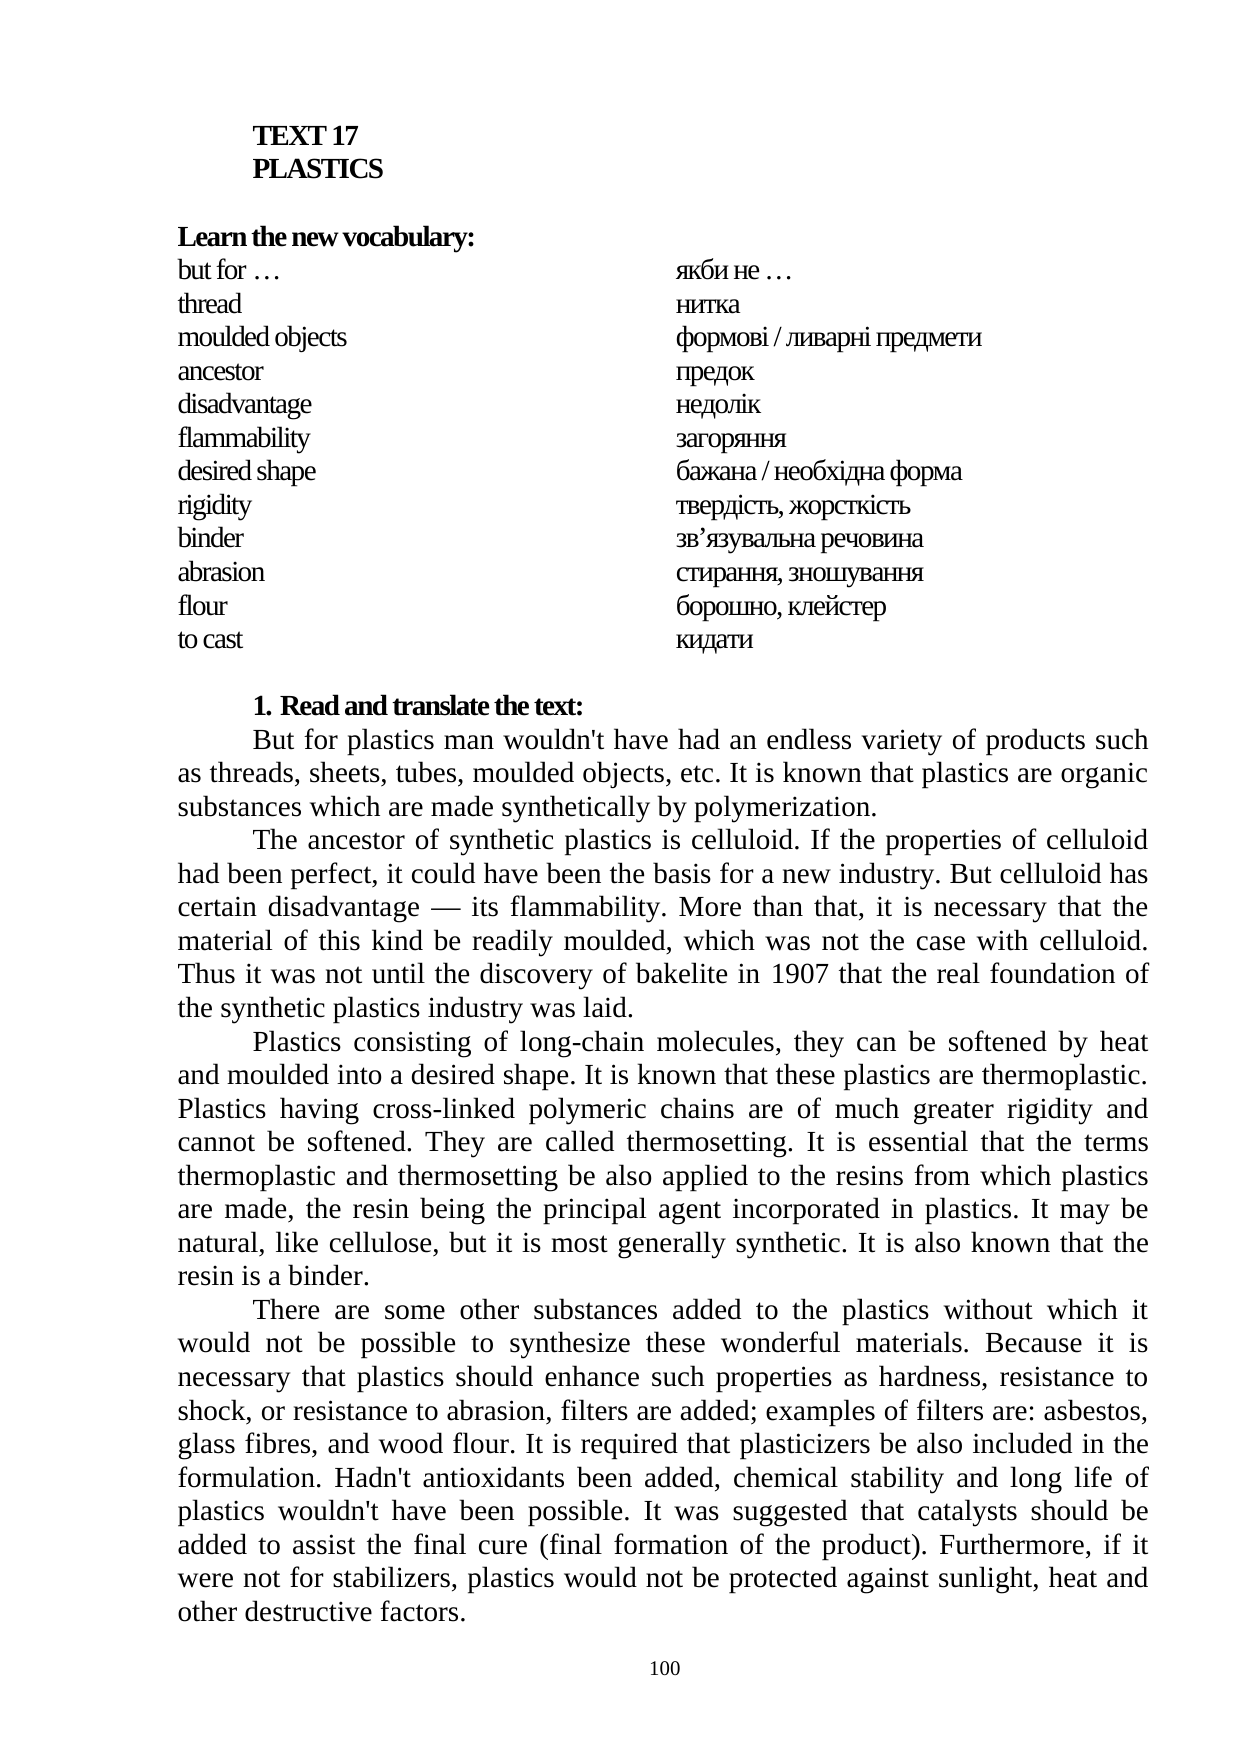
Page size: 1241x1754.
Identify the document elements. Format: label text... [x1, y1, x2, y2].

text There are some other substances added to the plastics without which it would not be possible to synthesize these wonderful materials. Because it is necessary that plastics should enhance such properties as hardness, resistance to shock, or resistance to abrasion, filters are added; examples of filters are: asbestos, glass fibres, and wood flour. It is required that plasticizers be also included in the formulation. Hadn't antioxidants been added, chemical stability and long life of plastics wouldn't have been possible. It was suggested that catalysts should be added to assist the final cure (final formation of the product). Furthermore, if it were not for stabilizers, plastics would not be protected against sunlight, heat and other destructive factors. [177, 1292, 1150, 1627]
text 1. Read and translate the text: [177, 688, 1152, 722]
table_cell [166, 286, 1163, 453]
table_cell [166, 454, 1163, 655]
text TEXT 17 [220, 118, 1152, 152]
text PLASTICS [220, 152, 1152, 185]
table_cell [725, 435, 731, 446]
text The ancestor of synthetic plastics is celluloid. If the properties of celluloid had been perfect, it could have been the basis for a new industry. But celluloid has certain disadvantage — its flammability. More than that, it is necessary that the material of this kind be readily moulded, which was not the case with celluloid. Thus it was not until the discovery of bakelite in 1907 that the real foundation of the synthetic plastics industry was laid. [177, 822, 1150, 1024]
text Learn the new vocabulary: [177, 219, 1152, 252]
text Plastics consisting of long-chain molecules, they can be softened by heat and moulded into a desired shape. It is known that these plastics are thermoplastic. Plastics having cross-linked polymeric chains are of much greater rigidity and cannot be softened. They are called thermosetting. It is essential that the terms thermoplastic and thermosetting be also applied to the resins from which plastics are made, the resin being the principal agent incorporated in plastics. It may be natural, like cellulose, but it is most generally synthetic. It is also known that the resin is a binder. [177, 1024, 1150, 1292]
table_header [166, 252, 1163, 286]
text But for plastics man wouldn't have had an endless variety of products such as threads, sheets, tubes, moulded objects, etc. It is known that plastics are organic substances which are made synthetically by polymerization. [177, 722, 1150, 822]
